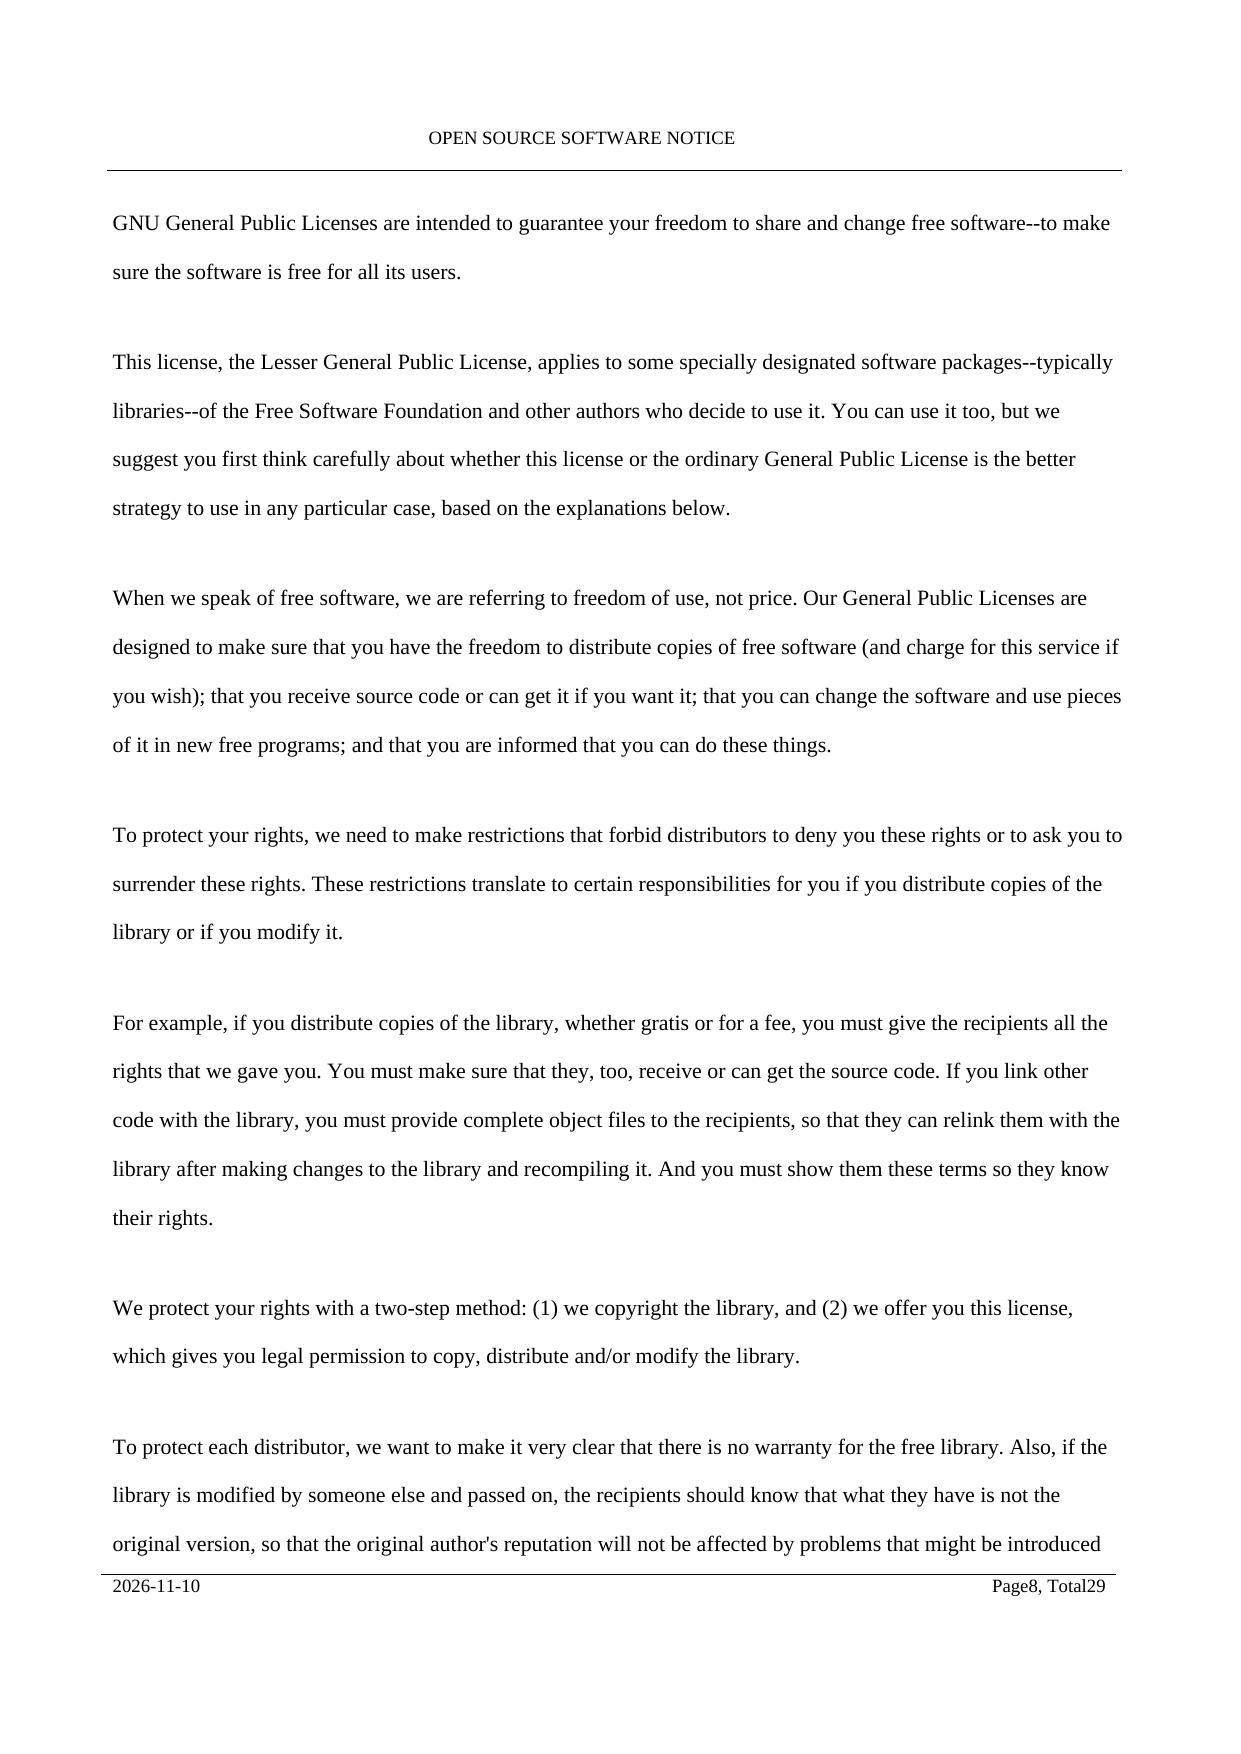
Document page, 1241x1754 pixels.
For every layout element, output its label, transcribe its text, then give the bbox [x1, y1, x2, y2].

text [112, 1430, 1128, 1560]
text When we speak of free software, we are referring to freedom of use, not price. Our General Public Licenses are designed to make sure that you have the freedom to distribute copies of free software (and charge for this service if you wish); that you receive source code or can get it if you want it; that you can change the software and use pieces of it in new free programs; and that you are informed that you can do these things. [112, 582, 1128, 761]
text For example, if you distribute copies of the library, whether gratis or for a fee, you must give the recipients all the rights that we gave you. You must make sure that they, too, receive or can get the source code. If you link other code with the library, you must provide complete object files to the recipients, so that they can relink them with the library after making changes to the library and recompiling it. And you must show them these terms so they know their rights. [112, 1006, 1128, 1233]
text To protect your rights, we need to make restrictions that forbid distributors to deny you these rights or to ask you to surrender these rights. These restrictions translate to certain responsibilities for you if you distribute copies of the library or if you modify it. [112, 818, 1128, 948]
text This license, the Lesser General Public License, applies to some specially designated software packages--typically libraries--of the Free Software Foundation and other authors who decide to use it. You can use it too, but we suggest you first think carefully about whether this license or the ordinary General Public License is the better strategy to use in any particular case, based on the explanations below. [112, 345, 1128, 524]
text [112, 206, 1128, 288]
text We protect your rights with a two-step method: (1) we copyright the library, and (2) we offer you this license, which gives you legal permission to copy, distribute and/or modify the library. [112, 1291, 1128, 1372]
